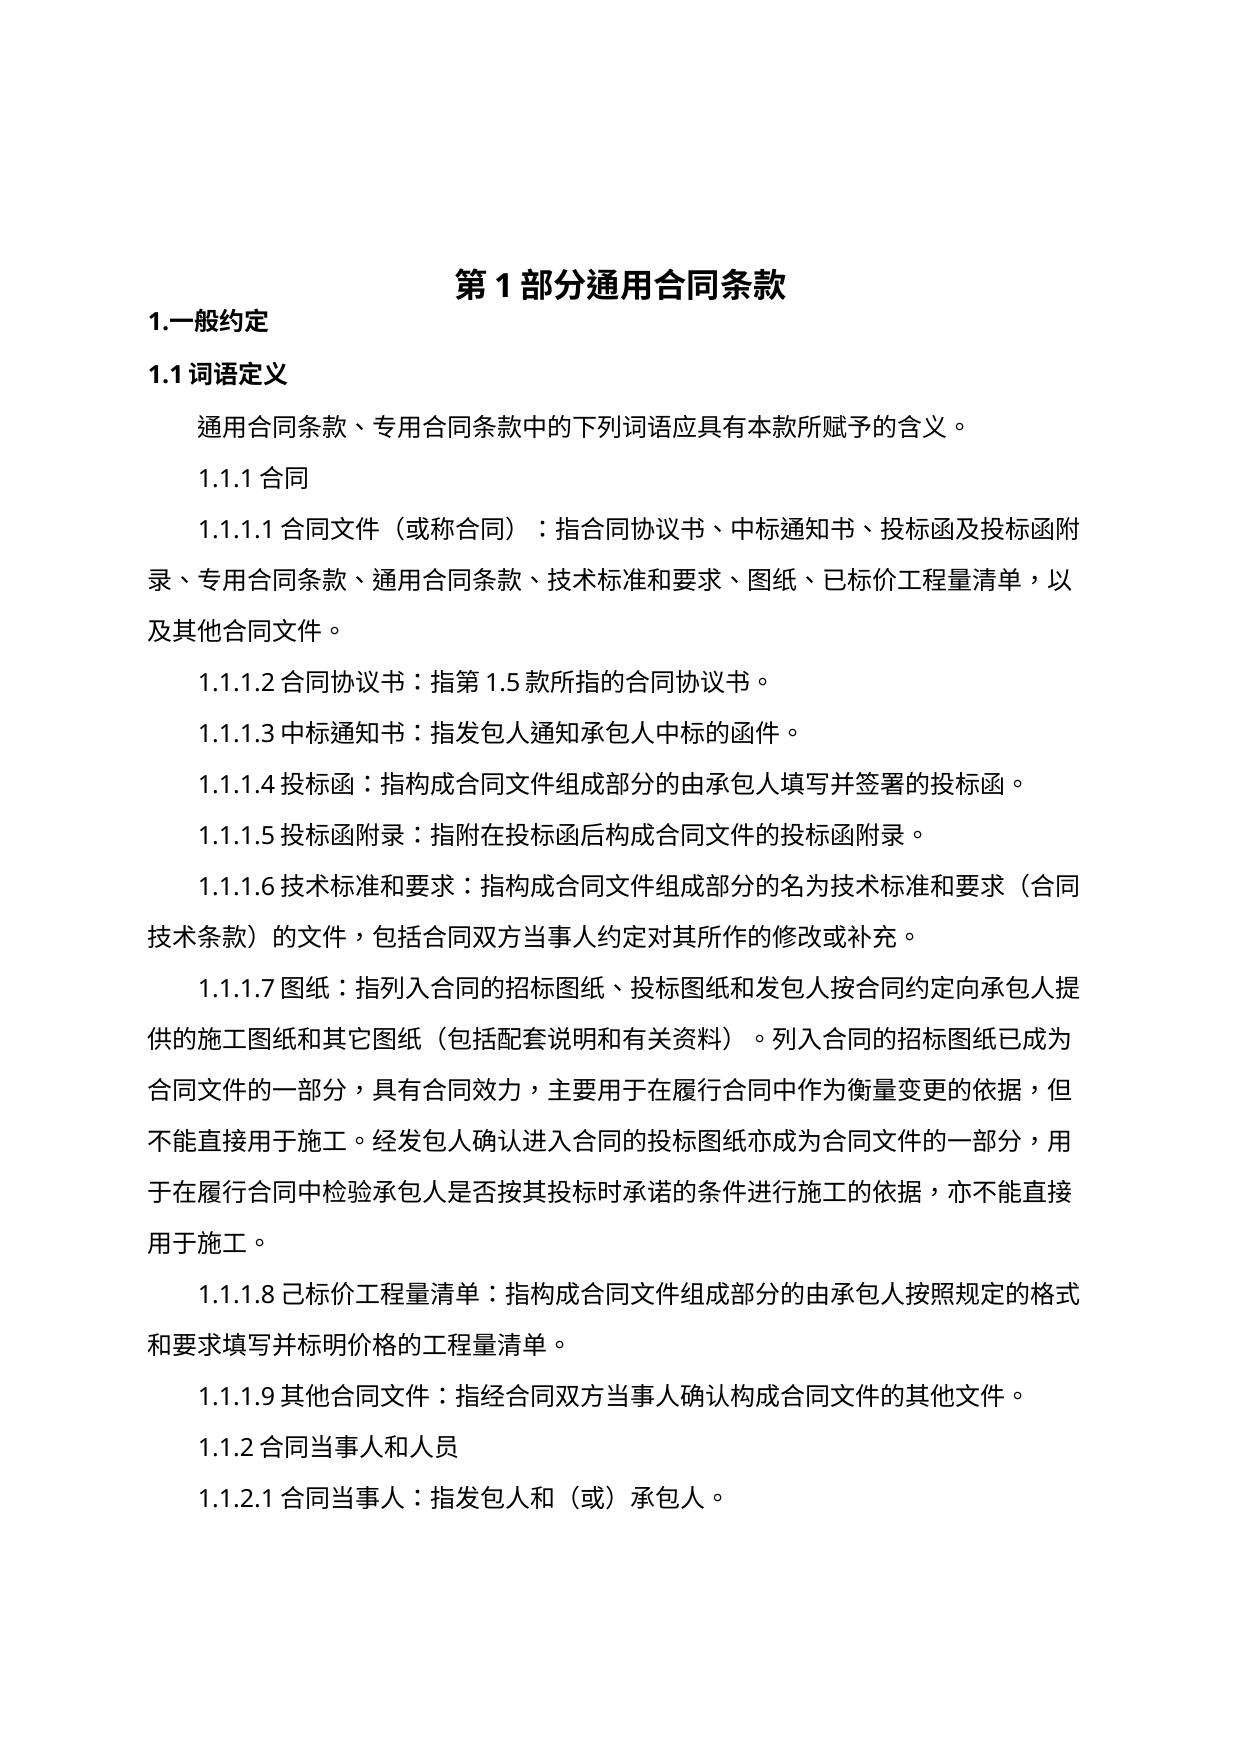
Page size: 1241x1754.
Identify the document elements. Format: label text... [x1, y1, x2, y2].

text 1.1.2.1合同当事人：指发包人和（或）承包人。 [148, 1481, 1093, 1515]
text 1.1.1.4投标函：指构成合同文件组成部分的由承包人填写并签署的投标函。 [148, 767, 1093, 801]
text 1.1.1.6技术标准和要求：指构成合同文件组成部分的名为技术标准和要求（合同技术条款）的文件，包括合同双方当事人约定对其所作的修改或补充。 [148, 869, 1093, 954]
text 1.1.1.3中标通知书：指发包人通知承包人中标的函件。 [148, 716, 1093, 749]
text 1.1.1.9其他合同文件：指经合同双方当事人确认构成合同文件的其他文件。 [148, 1379, 1093, 1413]
text 1.1.1合同 [148, 460, 1093, 494]
text 1.1词语定义 [148, 355, 1093, 391]
text 1.1.1.5投标函附录：指附在投标函后构成合同文件的投标函附录。 [148, 818, 1093, 852]
text 1.1.2合同当事人和人员 [148, 1430, 1093, 1464]
text 1.1.1.7图纸：指列入合同的招标图纸、投标图纸和发包人按合同约定向承包人提供的施工图纸和其它图纸（包括配套说明和有关资料）。列入合同的招标图纸已成为合同文件的一部分，具有合同效力，主要用于在履行合同中作为衡量变更的依据，但不能直接用于施工。经发包人确认进入合同的投标图纸亦成为合同文件的一部分，用于在履行合同中检验承包人是否按其投标时承诺的条件进行施工的依据，亦不能直接用于施工。 [148, 971, 1093, 1260]
text 通用合同条款、专用合同条款中的下列词语应具有本款所赋予的含义。 [148, 409, 1093, 443]
subtitle 1.一般约定 [148, 304, 1093, 338]
subtitle 第1部分通用合同条款 [148, 271, 1093, 304]
text 1.1.1.1合同文件（或称合同）：指合同协议书、中标通知书、投标函及投标函附录、专用合同条款、通用合同条款、技术标准和要求、图纸、已标价工程量清单，以及其他合同文件。 [148, 511, 1093, 647]
text 1.1.1.2合同协议书：指第1.5款所指的合同协议书。 [148, 664, 1093, 698]
text 1.1.1.8己标价工程量清单：指构成合同文件组成部分的由承包人按照规定的格式和要求填写并标明价格的工程量清单。 [148, 1277, 1093, 1362]
